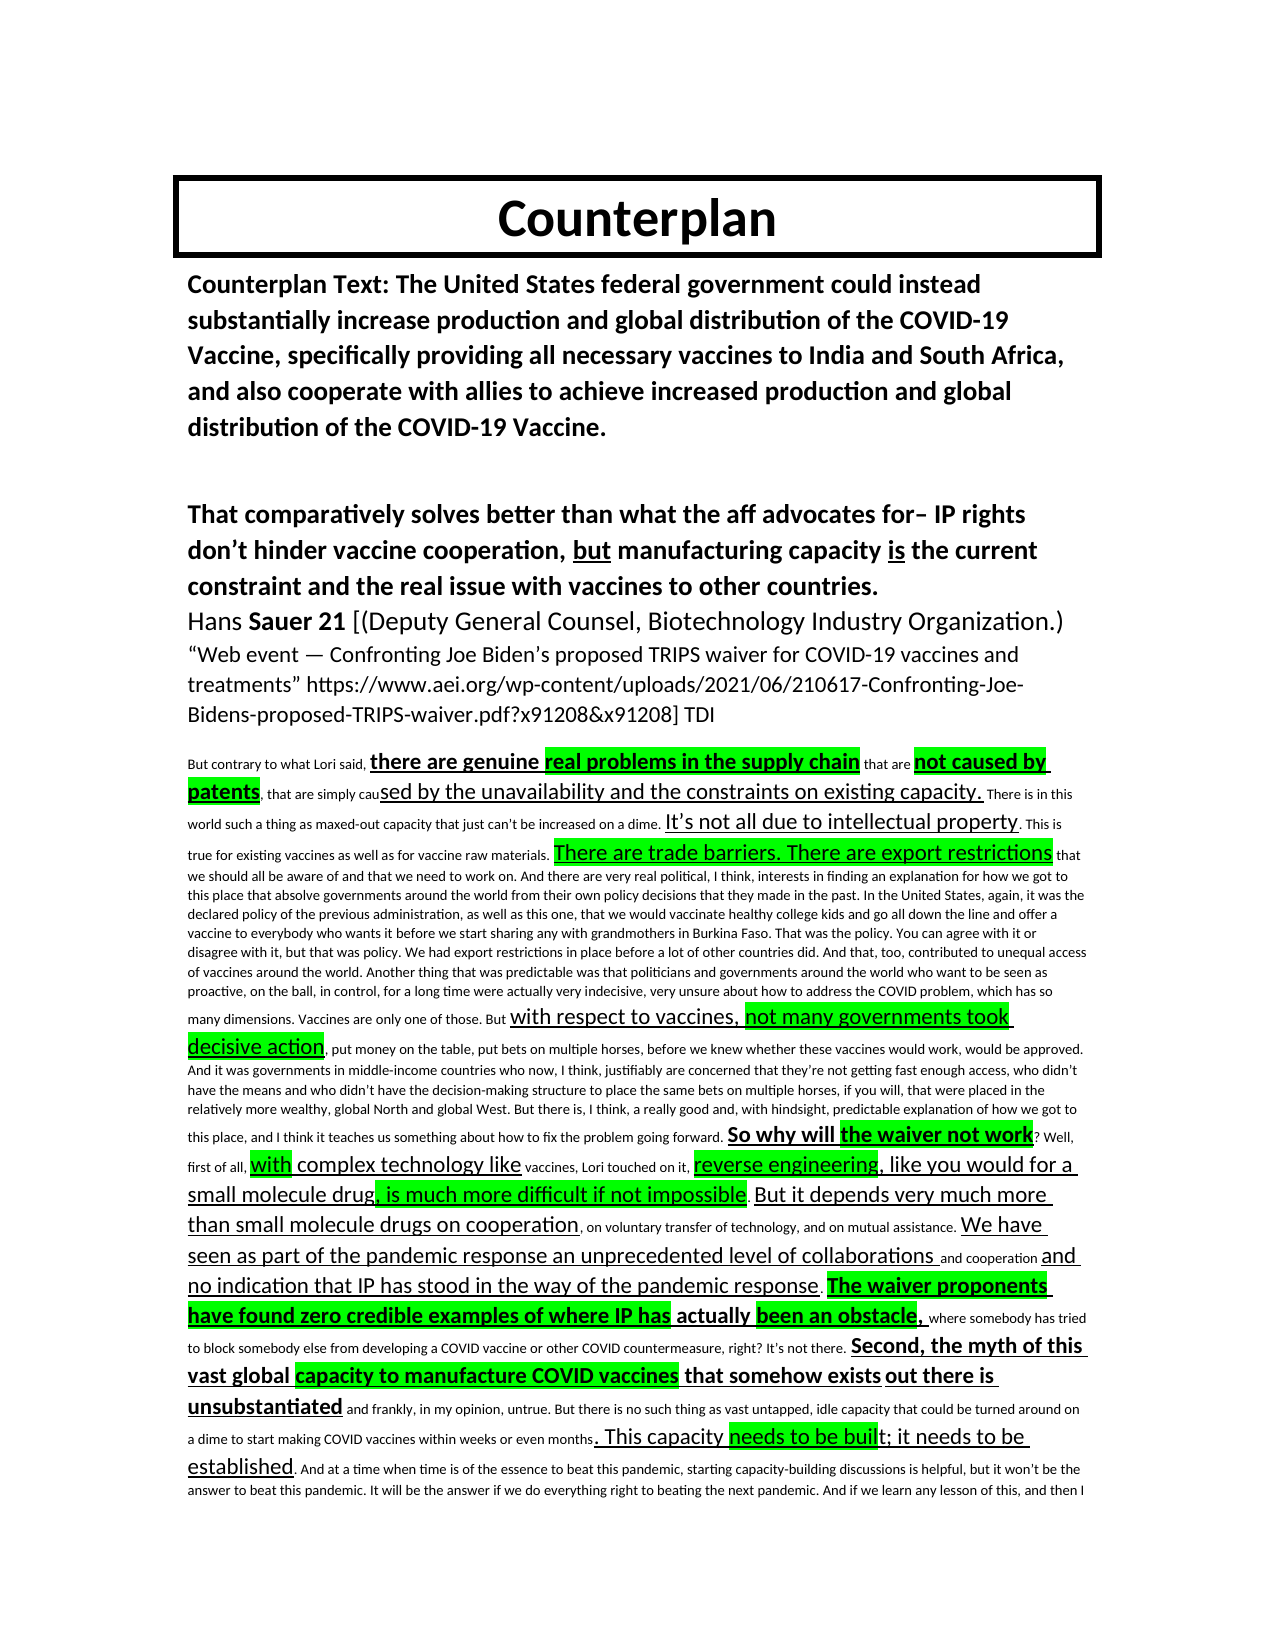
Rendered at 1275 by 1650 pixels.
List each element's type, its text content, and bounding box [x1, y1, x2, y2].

subtitle Counterplan [179, 181, 1096, 252]
text That comparatively solves better than what the aff advocates for– IP rights don’t hinder vaccine cooperation, but manufacturing capacity is the current constraint and the real issue with vaccines to other countries. [187, 498, 1087, 602]
text Counterplan Text: The United States federal government could instead substantially increase production and global distribution of the COVID-19 Vaccine, specifically providing all necessary vaccines to India and South Africa, and also cooperate with allies to achieve increased production and global distribution of the COVID-19 Vaccine. [187, 267, 1087, 443]
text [187, 747, 1087, 1499]
text Hans Sauer 21 [(Deputy General Counsel, Biotechnology Industry Organization.) “Web event — Confronting Joe Biden’s proposed TRIPS waiver for COVID-19 vaccines and treatments” https://www.aei.org/wp-content/uploads/2021/06/210617-Confronting-Joe-Bidens-proposed-TRIPS-waiver.pdf?x91208&x91208] TDI [187, 604, 1087, 728]
